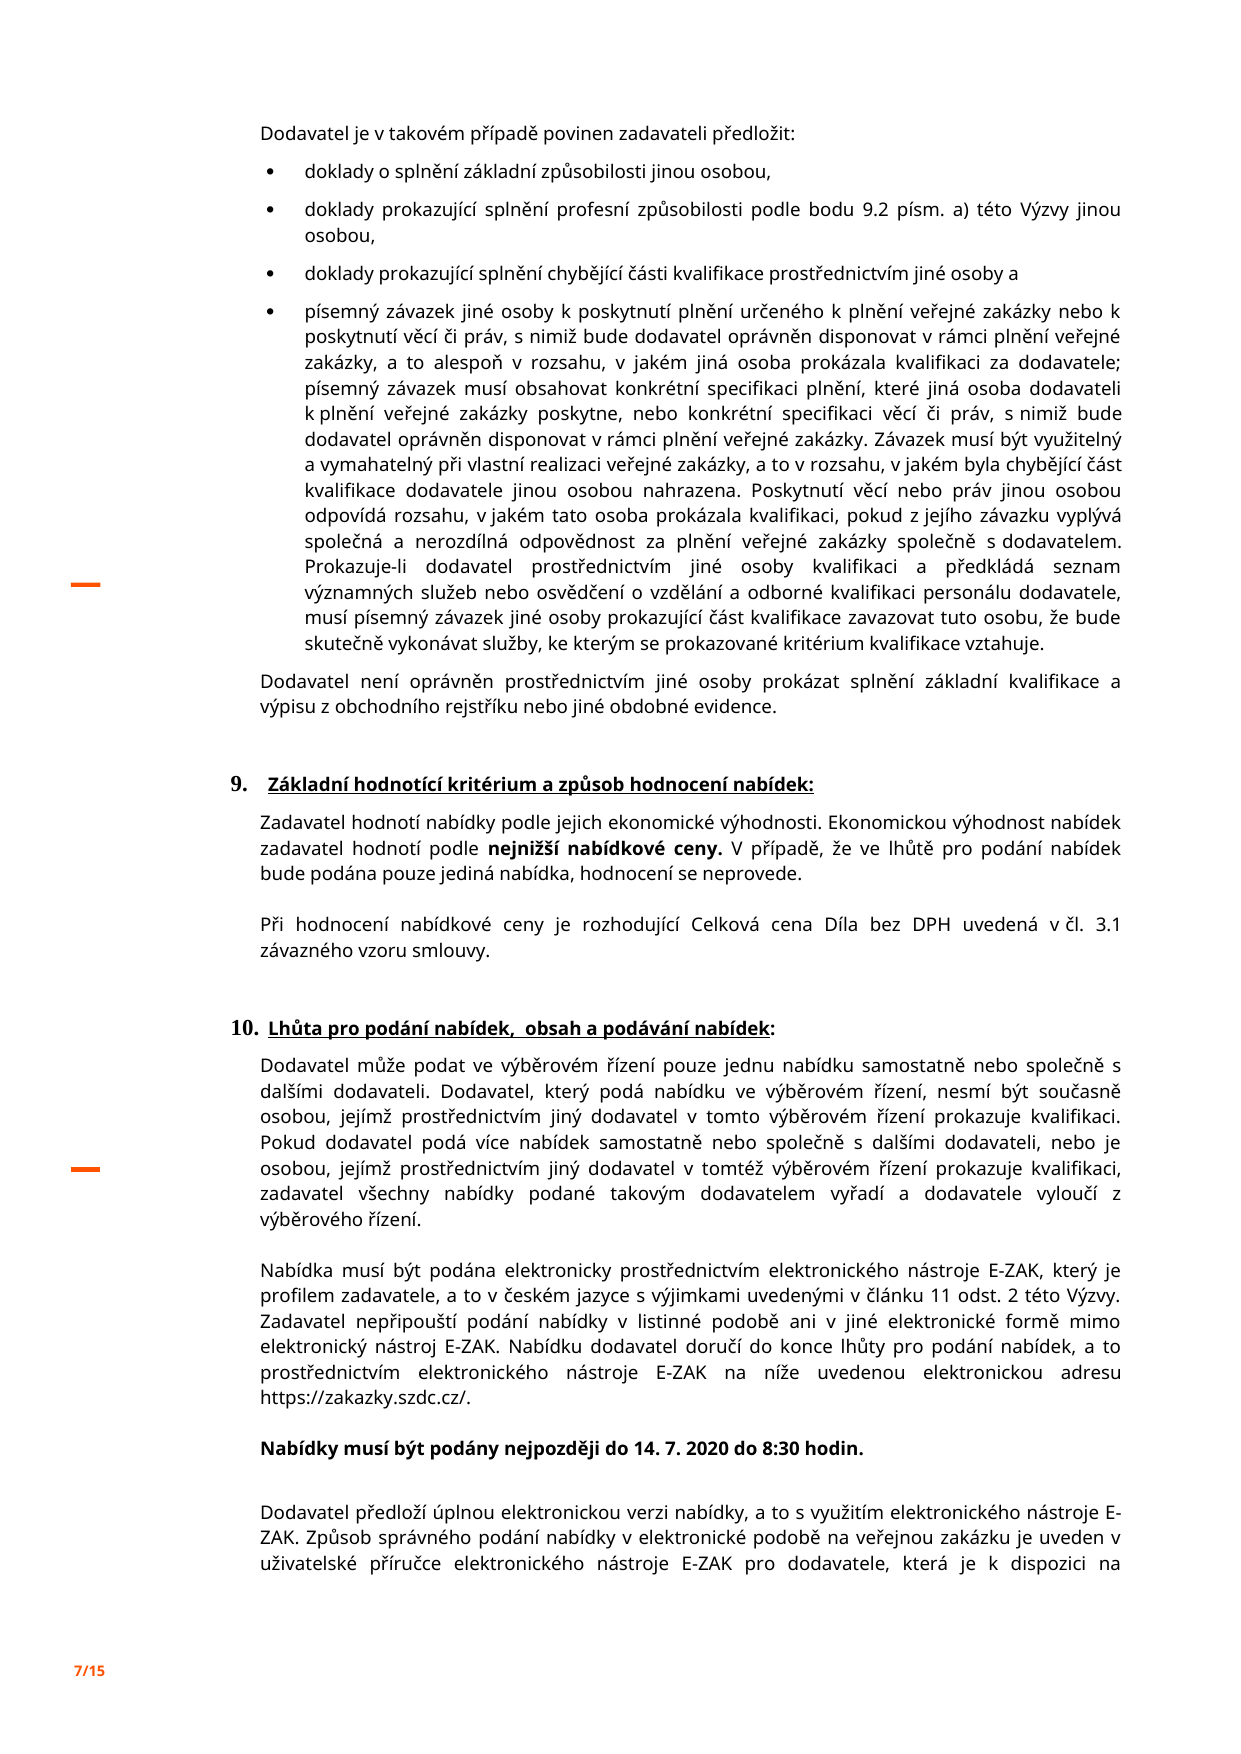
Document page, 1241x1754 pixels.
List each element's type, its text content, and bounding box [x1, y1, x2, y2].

text Nabídky musí být podány nejpozději do 14. 7. 2020 do 8:30 hodin. [260, 1436, 1122, 1461]
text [260, 1499, 1122, 1576]
text Při hodnocení nabídkové ceny je rozhodující Celková cena Díla bez DPH uvedená v čl. 3.1 závazného vzoru smlouvy. [260, 911, 1122, 962]
list Lhůta pro podání nabídek, obsah a podávání nabídek: [230, 1013, 1122, 1040]
text Nabídka musí být podána elektronicky prostřednictvím elektronického nástroje E-ZAK, který je profilem zadavatele, a to v českém jazyce s výjimkami uvedenými v článku 11 odst. 2 této Výzvy. Zadavatel nepřipouští podání nabídky v listinné podobě ani v jiné elektronické formě mimo elektronický nástroj E-ZAK. Nabídku dodavatel doručí do konce lhůty pro podání nabídek, a to prostřednictvím elektronického nástroje E-ZAK na níže uvedenou elektronickou adresu https://zakazky.szdc.cz/. [260, 1257, 1122, 1410]
text Dodavatel může podat ve výběrovém řízení pouze jednu nabídku samostatně nebo společně s dalšími dodavateli. Dodavatel, který podá nabídku ve výběrovém řízení, nesmí být současně osobou, jejímž prostřednictvím jiný dodavatel v tomto výběrovém řízení prokazuje kvalifikaci. Pokud dodavatel podá více nabídek samostatně nebo společně s dalšími dodavateli, nebo je osobou, jejímž prostřednictvím jiný dodavatel v tomtéž výběrovém řízení prokazuje kvalifikaci, zadavatel všechny nabídky podané takovým dodavatelem vyřadí a dodavatele vyloučí z výběrového řízení. [260, 1053, 1122, 1231]
text Dodavatel je v takovém případě povinen zadavateli předložit: [260, 121, 1122, 146]
list doklady prokazující splnění profesní způsobilosti podle bodu 9.2 písm. a) této Výzvy jinou osobou, [267, 197, 1122, 248]
list písemný závazek jiné osoby k poskytnutí plnění určeného k plnění veřejné zakázky nebo k poskytnutí věcí či práv, s nimiž bude dodavatel oprávněn disponovat v rámci plnění veřejné zakázky, a to alespoň v rozsahu, v jakém jiná osoba prokázala kvalifikaci za dodavatele; písemný závazek musí obsahovat konkrétní specifikaci plnění, které jiná osoba dodavateli k plnění veřejné zakázky poskytne, nebo konkrétní specifikaci věcí či práv, s nimiž bude dodavatel oprávněn disponovat v rámci plnění veřejné zakázky. Závazek musí být využitelný a vymahatelný při vlastní realizaci veřejné zakázky, a to v rozsahu, v jakém byla chybějící část kvalifikace dodavatele jinou osobou nahrazena. Poskytnutí věcí nebo práv jinou osobou odpovídá rozsahu, v jakém tato osoba prokázala kvalifikaci, pokud z jejího závazku vyplývá společná a nerozdílná odpovědnost za plnění veřejné zakázky společně s dodavatelem. Prokazuje-li dodavatel prostřednictvím jiné osoby kvalifikaci a předkládá seznam významných služeb nebo osvědčení o vzdělání a odborné kvalifikaci personálu dodavatele, musí písemný závazek jiné osoby prokazující část kvalifikace zavazovat tuto osobu, že bude skutečně vykonávat služby, ke kterým se prokazované kritérium kvalifikace vztahuje. [267, 298, 1122, 656]
list doklady prokazující splnění chybějící části kvalifikace prostřednictvím jiné osoby a [267, 260, 1122, 286]
list Základní hodnotící kritérium a způsob hodnocení nabídek: [230, 770, 1122, 797]
text Zadavatel hodnotí nabídky podle jejich ekonomické výhodnosti. Ekonomickou výhodnost nabídek zadavatel hodnotí podle nejnižší nabídkové ceny. V případě, že ve lhůtě pro podání nabídek bude podána pouze jediná nabídka, hodnocení se neprovede. [260, 809, 1122, 886]
list doklady o splnění základní způsobilosti jinou osobou, [267, 159, 1122, 184]
text Dodavatel není oprávněn prostřednictvím jiné osoby prokázat splnění základní kvalifikace a výpisu z obchodního rejstříku nebo jiné obdobné evidence. [260, 668, 1122, 719]
